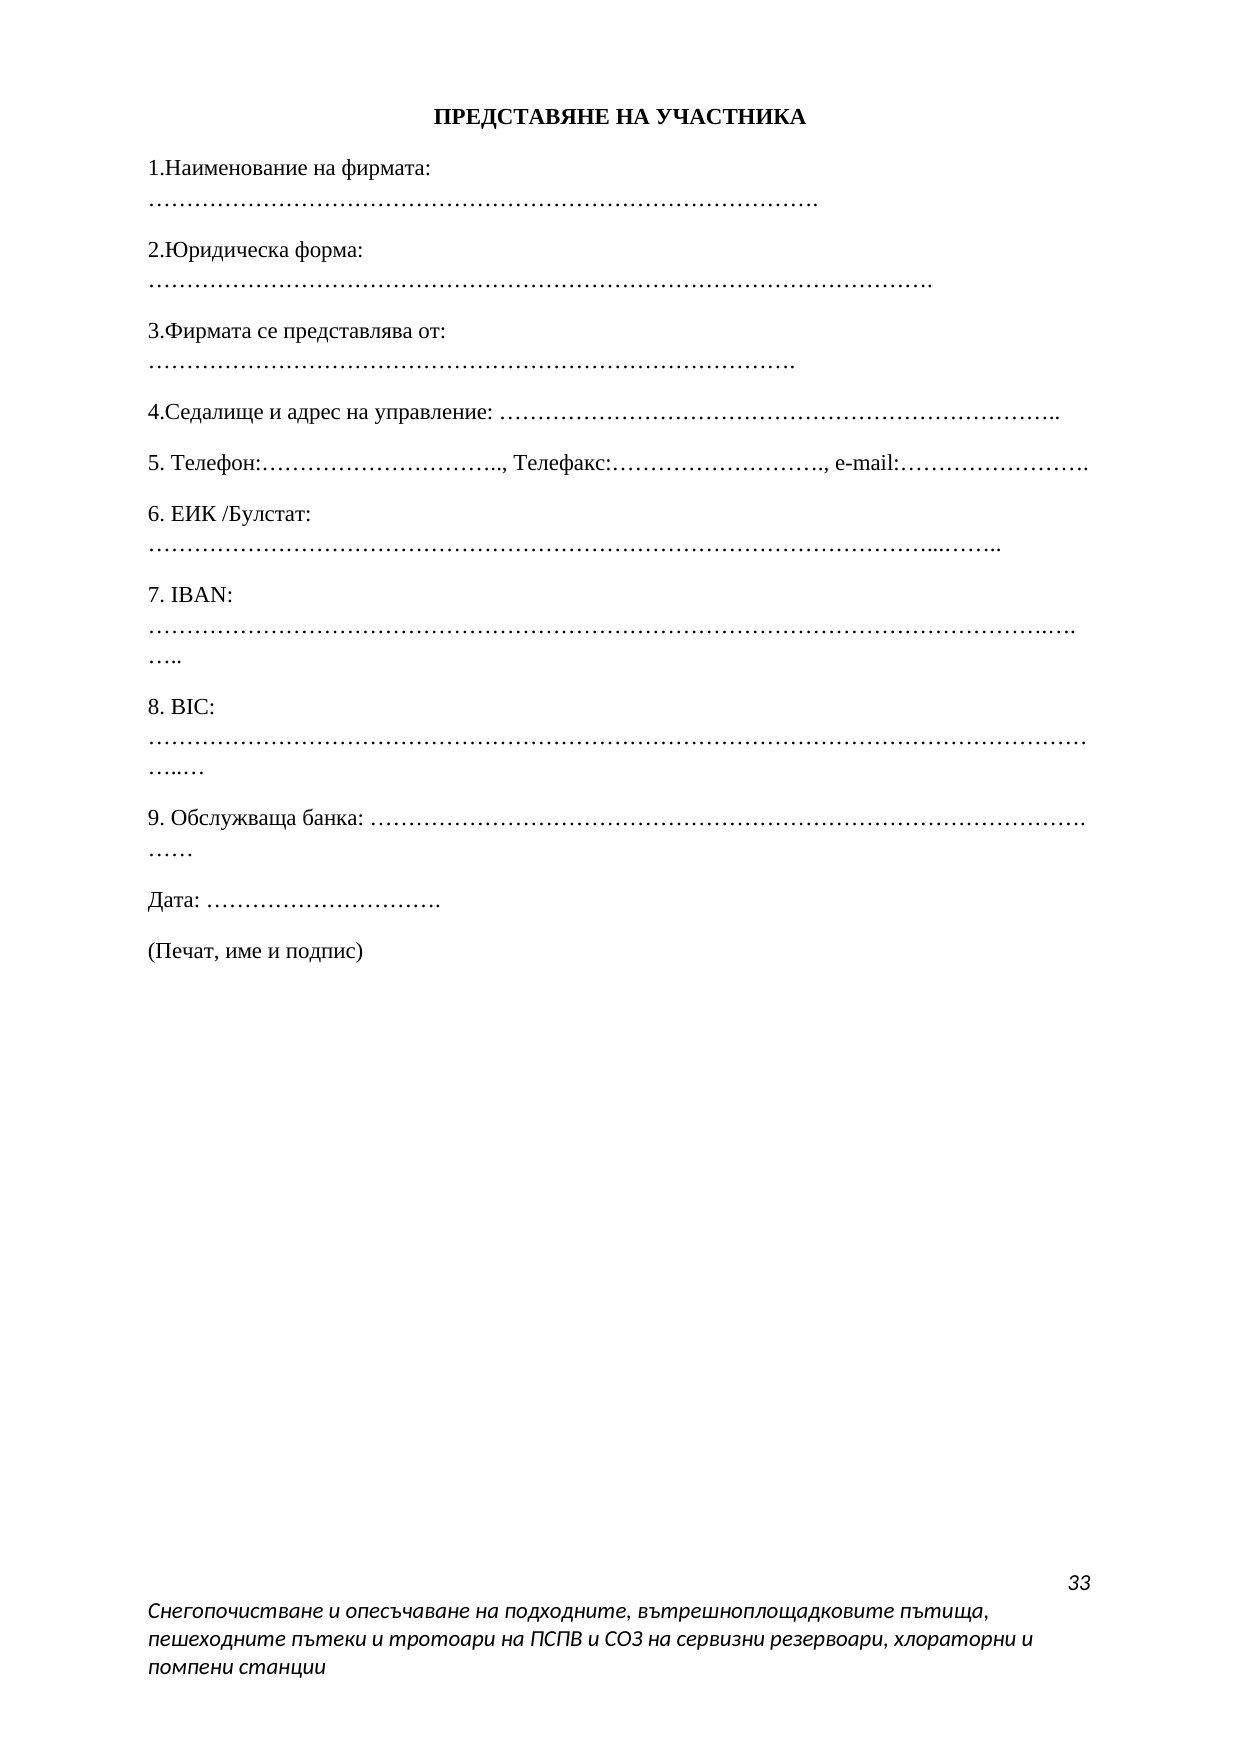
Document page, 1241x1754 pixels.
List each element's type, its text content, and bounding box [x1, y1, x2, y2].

text 7. IBAN: ……………………………………………………………………………………………………….….….. [148, 581, 1092, 668]
text 6. ЕИК /Булстат: …………………………………………………………………………………………...…….. [148, 500, 1092, 557]
text 3.Фирмата се представлява от: …………………………………………………………………………. [148, 317, 1092, 373]
text 1.Наименование на фирмата:……………………………………………………………………………. [148, 154, 1092, 211]
text (Печат, име и подпис) [148, 937, 1092, 963]
text 9. Обслужваща банка: ………………………………………………………………………………….…… [148, 804, 1092, 861]
text 4.Седалище и адрес на управление: ……………………………………………………………….. [148, 398, 1092, 424]
text 2.Юридическа форма:…………………………………………………………………………………………. [148, 236, 1092, 292]
text Дата: …………………………. [148, 886, 1092, 912]
text ПРЕДСТАВЯНЕ НА УЧАСТНИКА [148, 103, 1092, 130]
text 8. BIC: ………………………………………………………………………………………………………………..… [148, 693, 1092, 780]
text 5. Телефон:………………………….., Телефакс:………………………., e-mail:……………………. [148, 449, 1092, 476]
